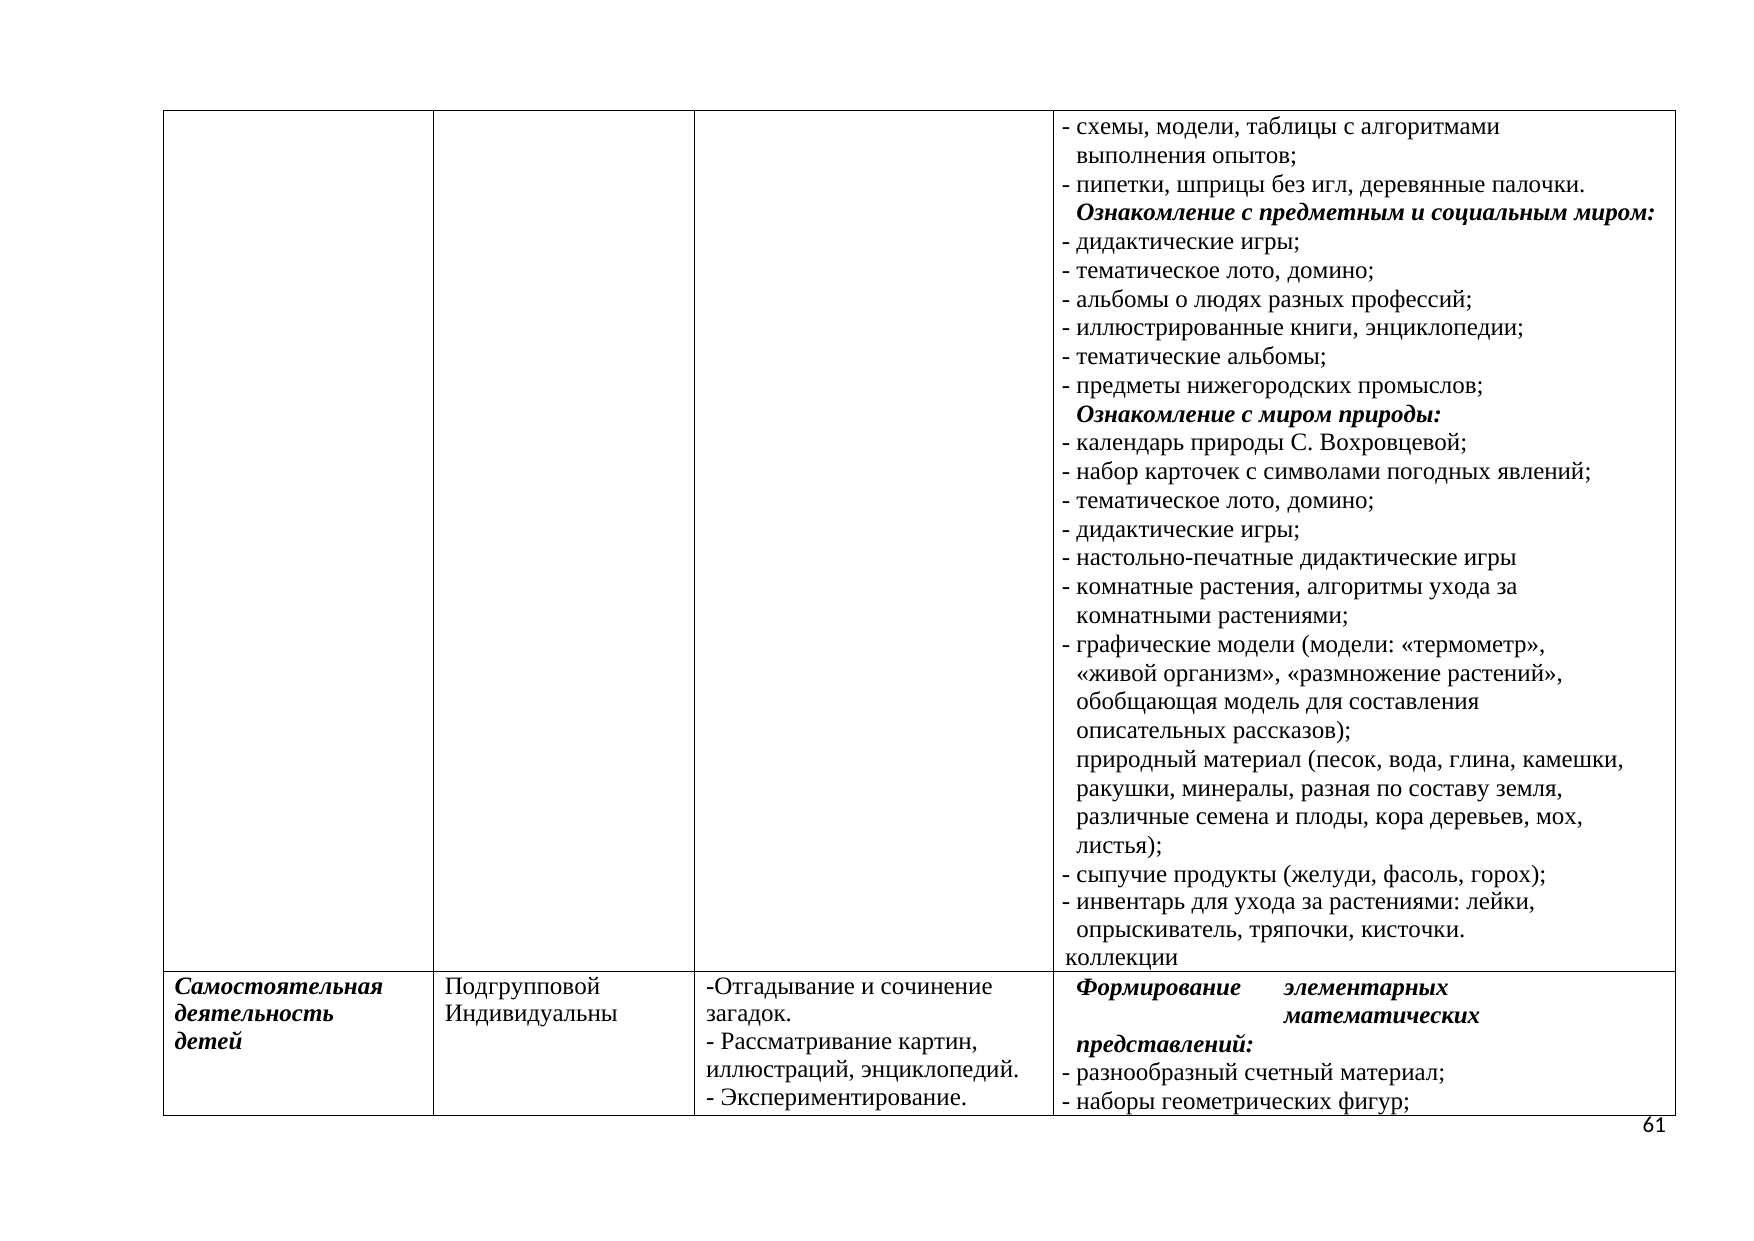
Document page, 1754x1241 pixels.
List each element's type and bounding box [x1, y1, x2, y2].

table_cell [434, 972, 694, 1115]
table_cell [695, 972, 1053, 1115]
table_cell [1054, 972, 1675, 1115]
table_cell [164, 972, 433, 1115]
table_cell [695, 111, 1053, 971]
table_cell [434, 111, 694, 971]
table_cell [1054, 111, 1675, 971]
table_cell [164, 111, 433, 971]
